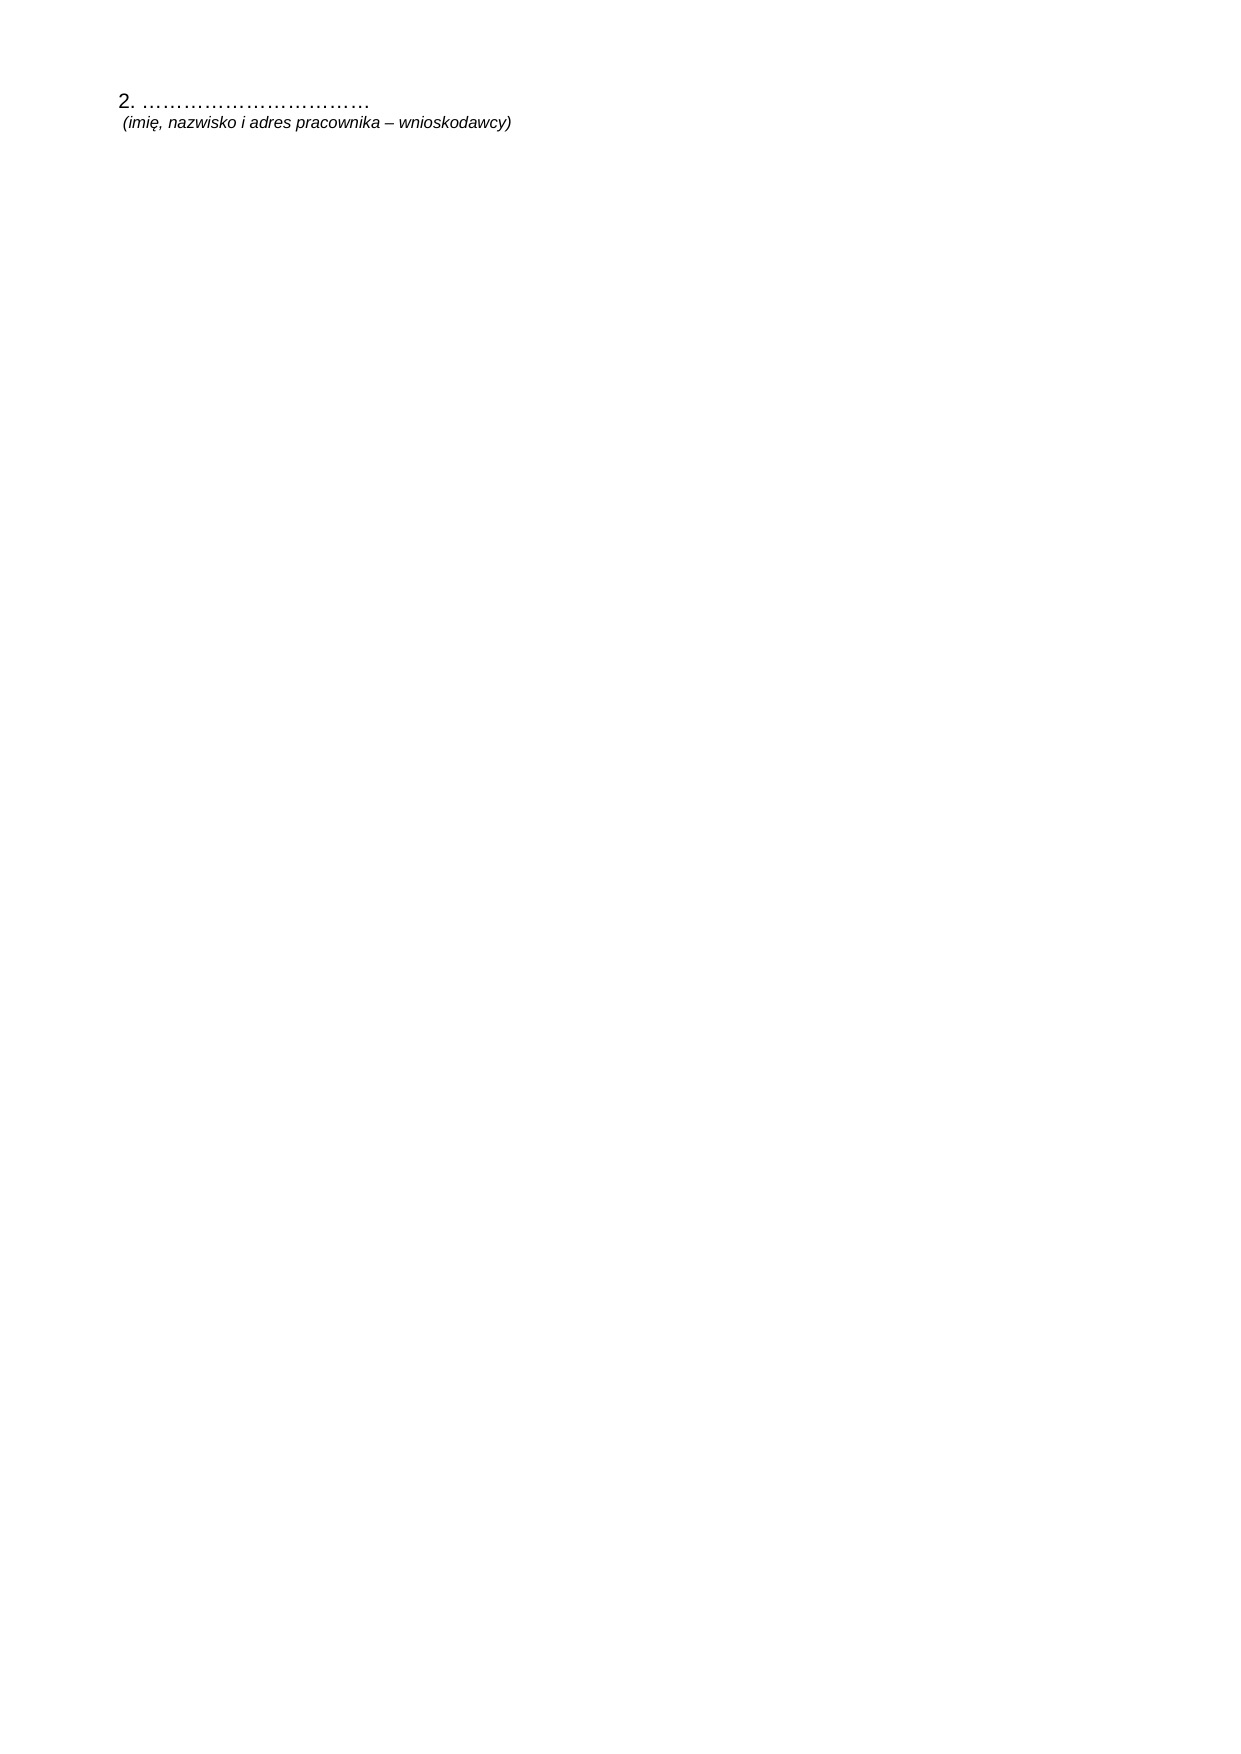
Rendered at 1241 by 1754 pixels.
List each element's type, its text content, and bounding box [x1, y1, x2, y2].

text 2. …………………………… [118, 89, 1122, 113]
text (imię, nazwisko i adres pracownika – wnioskodawcy) [118, 113, 1122, 132]
